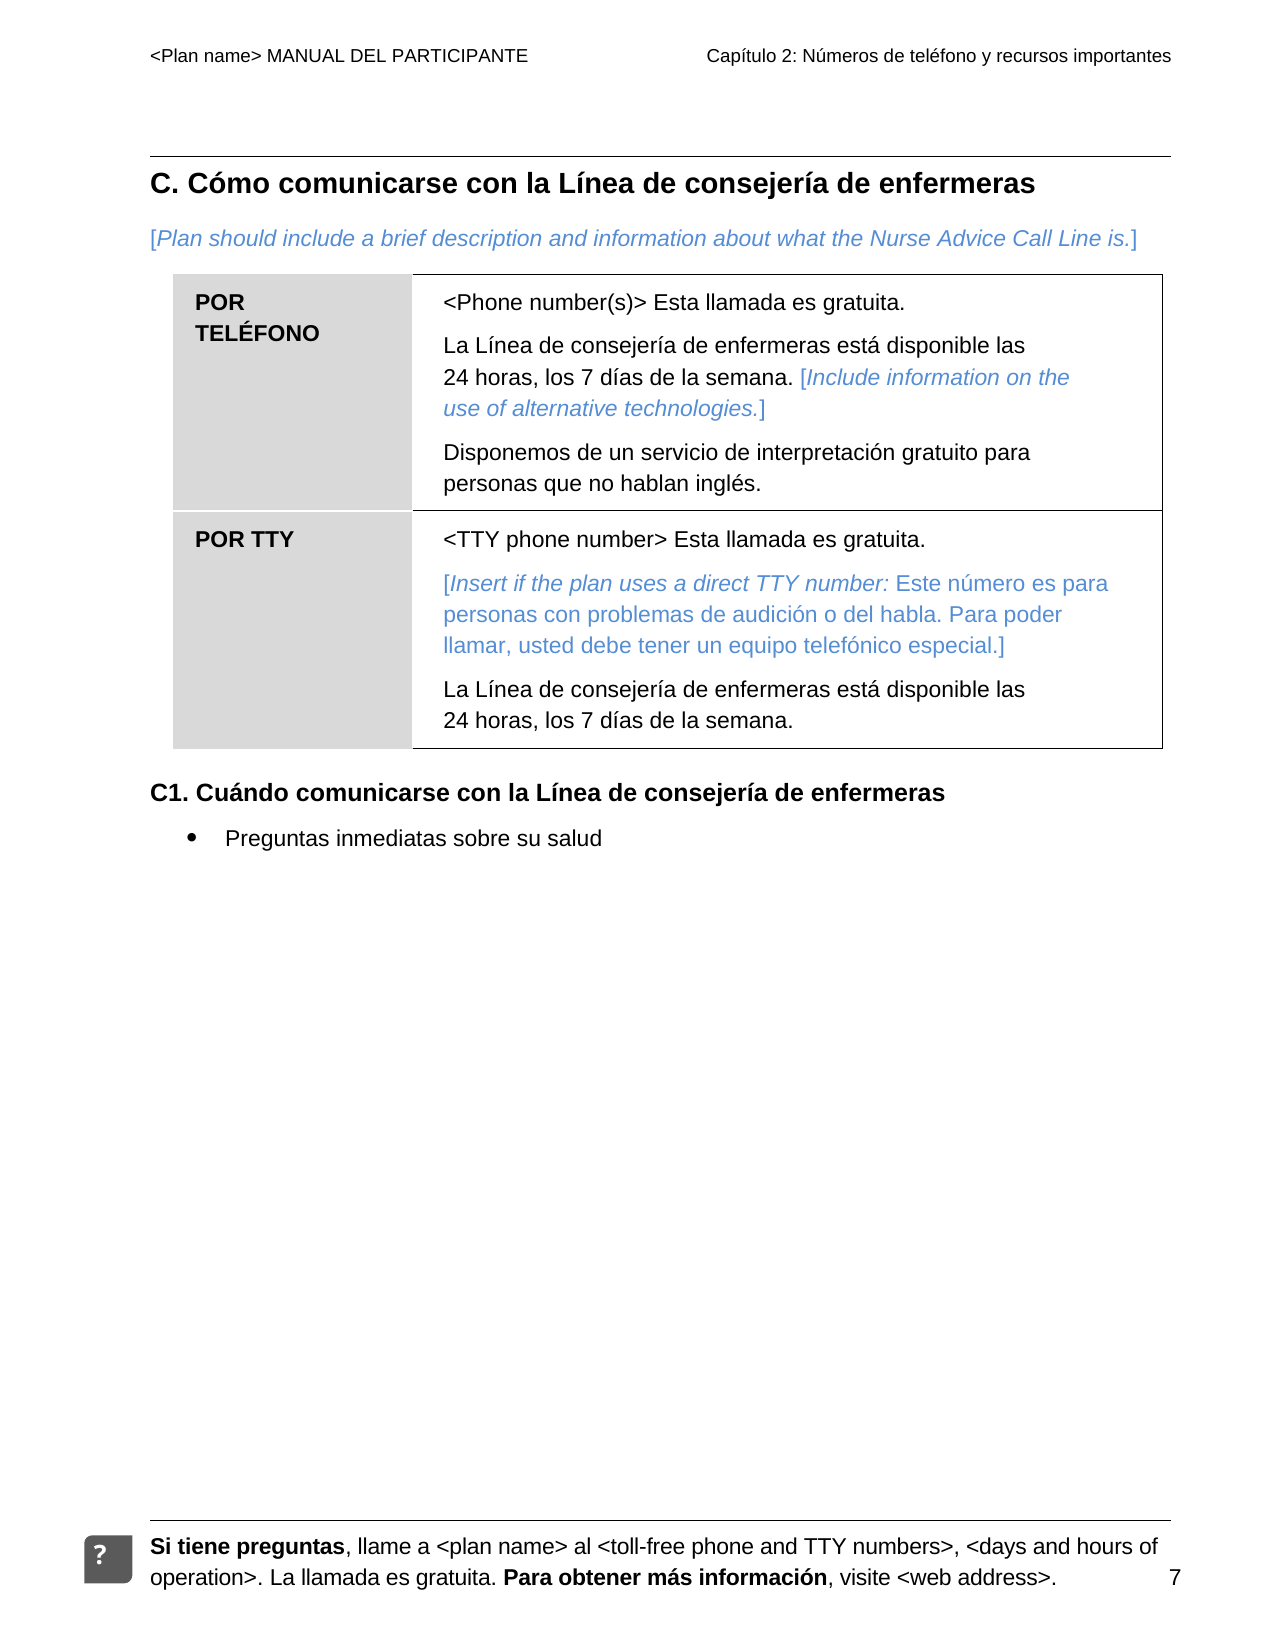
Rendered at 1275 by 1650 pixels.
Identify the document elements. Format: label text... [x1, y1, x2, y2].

table_cell <TTY phone number> Esta llamada es gratuita. [Insert if the plan uses a direct TTY number: Este número es para personas con problemas de audición o del habla. Para poder llamar, usted debe tener un equipo telefónico especial.] La Línea de consejería de enfermeras está disponible las 24 horas, los 7 días de la semana. [413, 511, 1162, 748]
table_header <Phone number(s)> Esta llamada es gratuita. La Línea de consejería de enfermeras está disponible las 24 horas, los 7 días de la semana. [Include information on the use of alternative technologies.] Disponemos de un servicio de interpretación gratuito para personas que no hablan inglés. [413, 275, 1162, 510]
table_cell POR TTY [173, 512, 412, 748]
table_header POR TELÉFONO [173, 275, 412, 510]
list Preguntas inmediatas sobre su salud [187, 821, 1096, 852]
text [Plan should include a brief description and information about what the Nurse Advice Call Line is.] [150, 222, 1171, 253]
subtitle C1. Cuándo comunicarse con la Línea de consejería de enfermeras [150, 775, 1096, 808]
subtitle Cómo comunicarse con la Línea de consejería de enfermeras [150, 157, 1171, 201]
